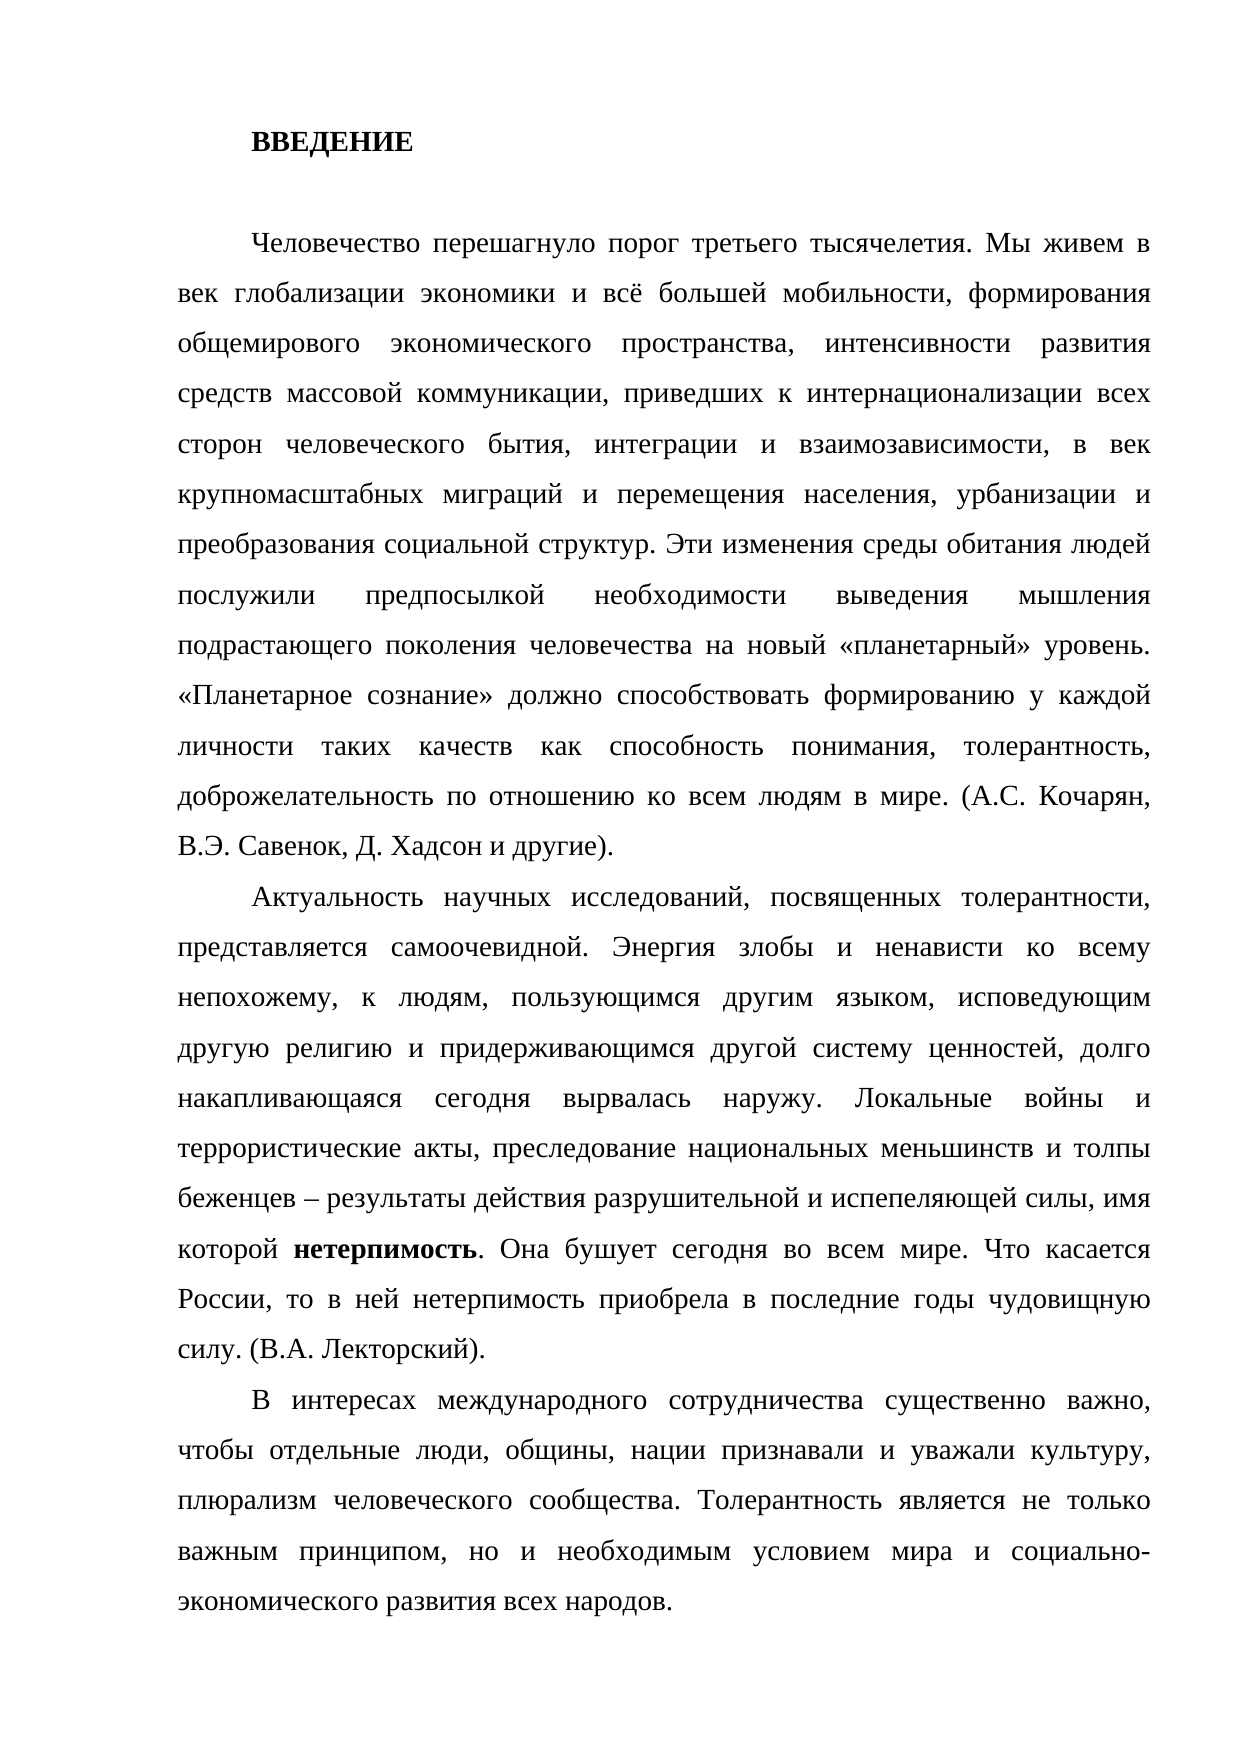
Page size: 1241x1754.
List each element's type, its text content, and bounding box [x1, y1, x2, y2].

text Актуальность научных исследований, посвященных толерантности, представляется самоочевидной. Энергия злобы и ненависти ко всему непохожему, к людям, пользующимся другим языком, исповедующим другую религию и придерживающимся другой систему ценностей, долго накапливающаяся сегодня вырвалась наружу. Локальные войны и террористические акты, преследование национальных меньшинств и толпы беженцев – результаты действия разрушительной и испепеляющей силы, имя которой нетерпимость. Она бушует сегодня во всем мире. Что касается России, то в ней нетерпимость приобрела в последние годы чудовищную силу. (В.А. Лекторский). [177, 879, 1152, 1365]
text Человечество перешагнуло порог третьего тысячелетия. Мы живем в век глобализации экономики и всё большей мобильности, формирования общемирового экономического пространства, интенсивности развития средств массовой коммуникации, приведших к интернационализации всех сторон человеческого бытия, интеграции и взаимозависимости, в век крупномасштабных миграций и перемещения населения, урбанизации и преобразования социальной структур. Эти изменения среды обитания людей послужили предпосылкой необходимости выведения мышления подрастающего поколения человечества на новый «планетарный» уровень. «Планетарное сознание» должно способствовать формированию у каждой личности таких качеств как способность понимания, толерантность, доброжелательность по отношению ко всем людям в мире. (А.С. Кочарян, В.Э. Савенок, Д. Хадсон и другие). [177, 225, 1152, 862]
text ВВЕДЕНИЕ [177, 124, 1152, 158]
text В интересах международного сотрудничества существенно важно, чтобы отдельные люди, общины, нации признавали и уважали культуру, плюрализм человеческого сообщества. Толерантность является не только важным принципом, но и необходимым условием мира и социально- экономического развития всех народов. [177, 1382, 1152, 1617]
